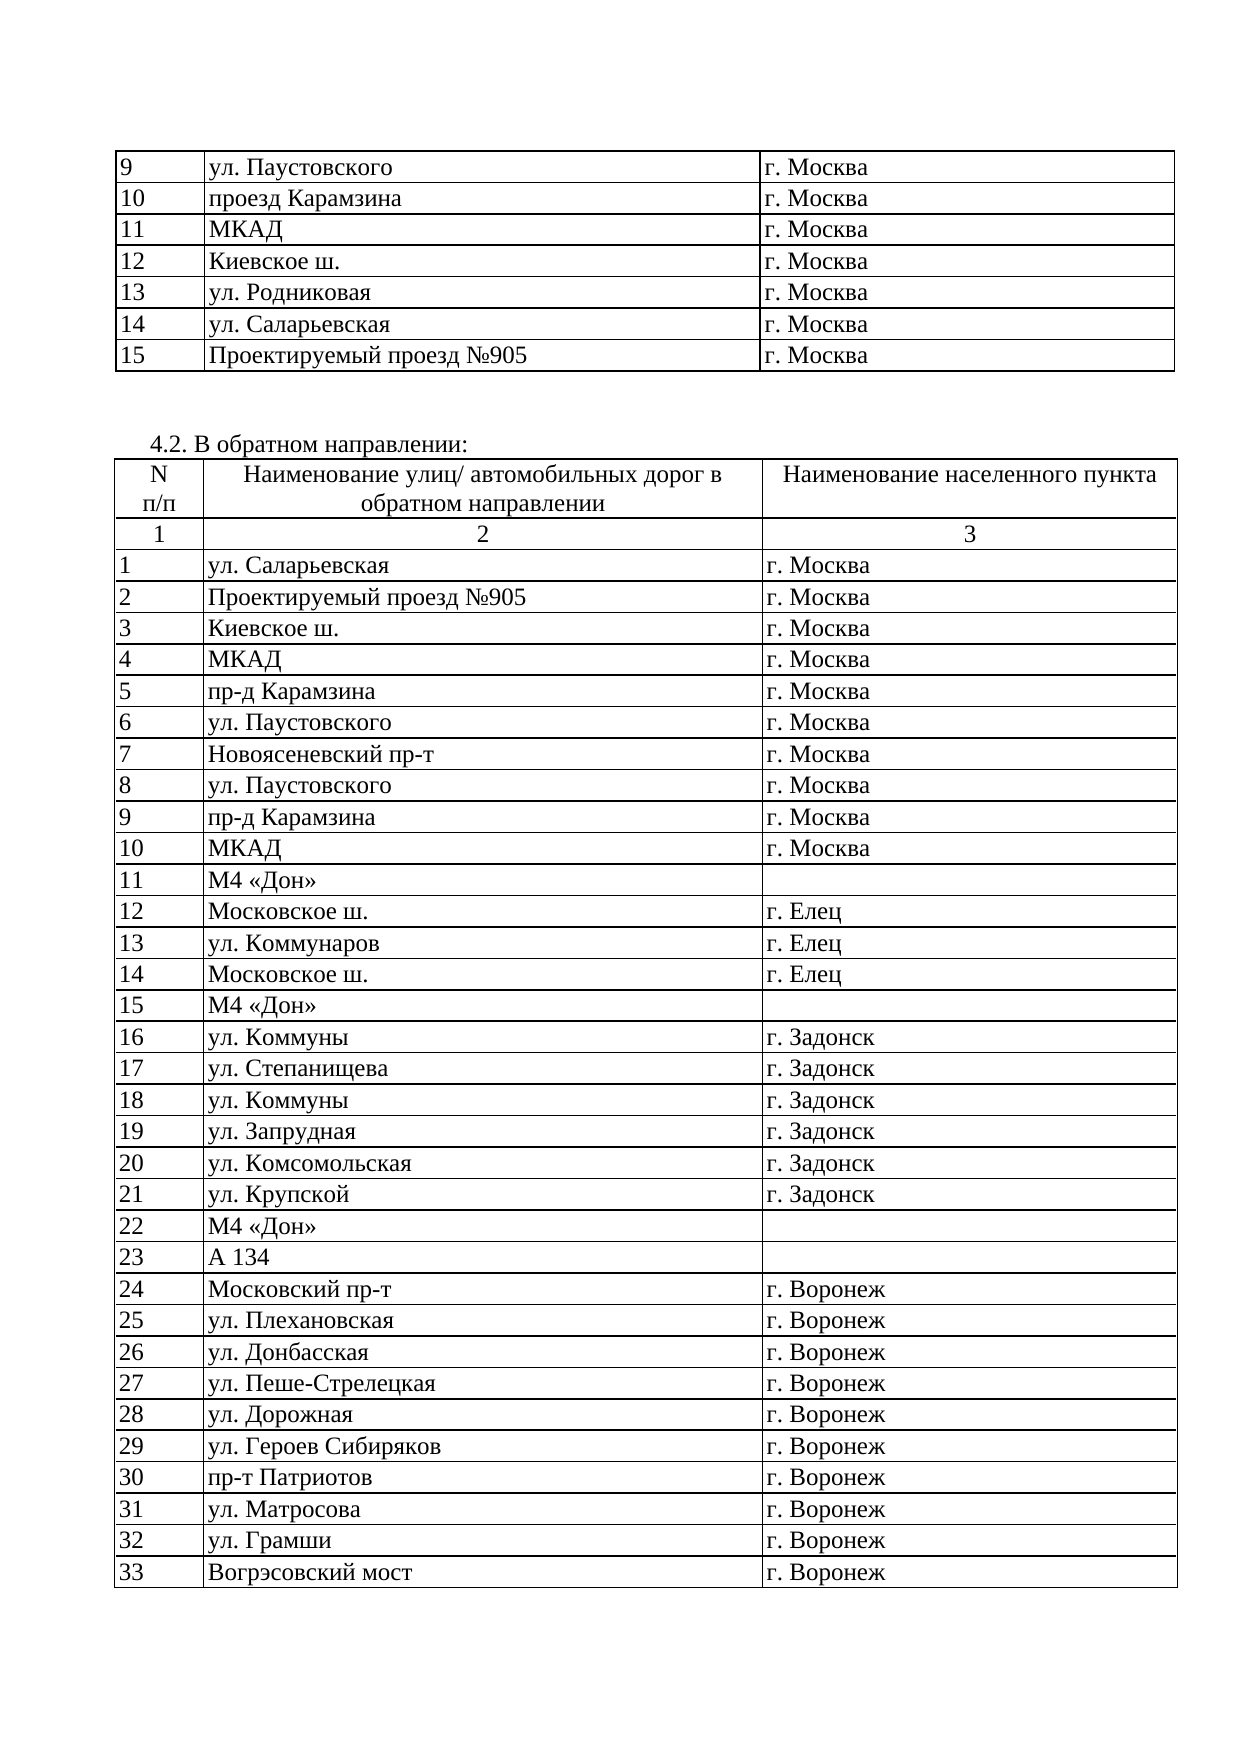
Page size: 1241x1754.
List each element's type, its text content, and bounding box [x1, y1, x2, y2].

table_cell г. Задонск [763, 1083, 1177, 1115]
table_cell 7 [115, 738, 203, 769]
table_cell г. Москва [763, 643, 1177, 674]
table_cell 4 [115, 644, 203, 674]
table_cell 1 [115, 550, 203, 580]
table_cell 15 [115, 990, 203, 1020]
table_cell 10 [115, 833, 203, 863]
table_cell г. Москва [761, 183, 1174, 213]
table_cell 27 [115, 1368, 203, 1398]
table_cell пр-д Карамзина [204, 676, 762, 706]
table_cell пр-д Карамзина [204, 802, 762, 832]
table_cell ул. Пеше-Стрелецкая [204, 1368, 762, 1398]
table_header N п/п [115, 460, 203, 517]
table_cell 10 [117, 183, 204, 213]
table_cell А 134 [204, 1242, 762, 1272]
table_cell г. Москва [763, 611, 1177, 643]
table_cell [763, 1241, 1177, 1272]
table_cell 5 [115, 675, 203, 706]
table_cell г. Задонск [763, 1020, 1177, 1052]
table_cell ул. Паустовского [204, 770, 762, 800]
table_cell 17 [115, 1053, 203, 1083]
table_cell 2 [204, 519, 762, 548]
table_cell ул. Степанищева [204, 1053, 762, 1083]
table_cell г. Воронеж [763, 1429, 1177, 1461]
table_cell 13 [115, 927, 203, 957]
table_cell 20 [115, 1147, 203, 1178]
table_cell 23 [115, 1242, 203, 1272]
table_cell 12 [115, 896, 203, 926]
table_cell г. Воронеж [763, 1398, 1177, 1429]
table_cell 12 [117, 246, 204, 276]
table_cell ул. Дорожная [204, 1400, 762, 1429]
table_cell Московский пр-т [204, 1274, 762, 1303]
table_cell пр-т Патриотов [204, 1462, 762, 1492]
table_cell 24 [115, 1273, 203, 1303]
table_cell М4 «Дон» [204, 991, 762, 1020]
table_cell 26 [115, 1336, 203, 1366]
table_cell г. Москва [761, 215, 1174, 244]
table_cell 15 [117, 340, 204, 370]
table_cell г. Москва [763, 769, 1177, 800]
table_cell г. Москва [763, 549, 1177, 580]
table_cell г. Москва [761, 152, 1174, 181]
text 4.2. В обратном направлении: [150, 429, 1090, 458]
table_cell г. Елец [763, 958, 1177, 989]
table_cell 9 [117, 152, 204, 181]
table_cell Киевское ш. [204, 613, 762, 643]
table_cell М4 «Дон» [204, 865, 762, 894]
table_cell 33 [115, 1556, 203, 1587]
table_header Наименование улиц/ автомобильных дорог в обратном направлении [204, 460, 762, 517]
table_cell [763, 989, 1177, 1020]
table_cell 1 [115, 518, 203, 548]
table_cell г. Задонск [763, 1052, 1177, 1083]
table_cell ул. Родниковая [205, 277, 759, 307]
table_cell ул. Комсомольская [204, 1148, 762, 1178]
table_cell г. Москва [763, 832, 1177, 863]
table_header Наименование населенного пункта [763, 460, 1177, 517]
table_cell г. Воронеж [763, 1555, 1177, 1587]
table_cell 9 [115, 801, 203, 832]
table_cell 8 [115, 770, 203, 800]
table_cell МКАД [204, 833, 762, 863]
table_cell Проектируемый проезд №905 [204, 582, 762, 611]
table_cell проезд Карамзина [205, 183, 759, 213]
table_cell г. Москва [763, 737, 1177, 769]
table_cell г. Воронеж [763, 1524, 1177, 1555]
table_cell г. Воронеж [763, 1461, 1177, 1492]
table_cell ул. Плехановская [204, 1305, 762, 1335]
table_cell ул. Коммуны [204, 1022, 762, 1052]
table_cell ул. Запрудная [204, 1116, 762, 1146]
table_cell [763, 863, 1177, 894]
table_cell г. Елец [763, 926, 1177, 957]
table_cell г. Москва [761, 340, 1174, 370]
table_cell 3 [115, 613, 203, 643]
table_cell г. Елец [763, 895, 1177, 926]
table_cell 21 [115, 1179, 203, 1209]
table_cell 25 [115, 1305, 203, 1335]
table_cell 13 [117, 277, 204, 307]
table_cell ул. Коммунаров [204, 928, 762, 957]
table_cell г. Задонск [763, 1115, 1177, 1146]
table_cell 11 [115, 864, 203, 894]
table_cell г. Задонск [763, 1146, 1177, 1178]
table_cell 14 [115, 959, 203, 989]
table_cell 2 [115, 581, 203, 611]
table_cell 11 [117, 215, 204, 244]
table_cell Московское ш. [204, 959, 762, 989]
table_cell 18 [115, 1084, 203, 1115]
table_cell М4 «Дон» [204, 1211, 762, 1241]
table_cell 30 [115, 1462, 203, 1492]
table_cell 6 [115, 707, 203, 737]
table_cell ул. Грамши [204, 1525, 762, 1555]
table_cell 19 [115, 1116, 203, 1146]
table_cell МКАД [204, 645, 762, 674]
table_cell г. Воронеж [763, 1272, 1177, 1303]
table_cell ул. Героев Сибиряков [204, 1431, 762, 1461]
table_cell [763, 1209, 1177, 1241]
table_cell ул. Донбасская [204, 1337, 762, 1366]
table_cell ул. Паустовского [204, 707, 762, 737]
table_cell г. Москва [763, 674, 1177, 706]
table_cell г. Воронеж [763, 1366, 1177, 1398]
table_cell МКАД [205, 215, 759, 244]
table_cell 31 [115, 1493, 203, 1524]
table_cell г. Москва [763, 580, 1177, 611]
table_cell 22 [115, 1210, 203, 1241]
table_cell ул. Саларьевская [205, 309, 759, 339]
table_cell 32 [115, 1525, 203, 1555]
table_cell 14 [117, 309, 204, 339]
table_cell Московское ш. [204, 896, 762, 926]
table_cell 29 [115, 1430, 203, 1461]
table_cell г. Задонск [763, 1178, 1177, 1209]
table_cell Проектируемый проезд №905 [205, 340, 759, 370]
table_cell 16 [115, 1021, 203, 1052]
table_cell ул. Паустовского [205, 152, 759, 181]
table_cell г. Москва [761, 309, 1174, 339]
table_cell г. Москва [763, 800, 1177, 832]
table_cell г. Воронеж [763, 1304, 1177, 1335]
table_cell г. Воронеж [763, 1492, 1177, 1524]
table_cell ул. Коммуны [204, 1085, 762, 1115]
table_cell Вогрэсовский мост [204, 1557, 762, 1587]
table_cell г. Москва [761, 246, 1174, 276]
table_cell ул. Матросова [204, 1494, 762, 1524]
table_cell г. Москва [761, 277, 1174, 307]
table_cell ул. Крупской [204, 1179, 762, 1209]
table_cell г. Москва [763, 706, 1177, 737]
table_cell 28 [115, 1399, 203, 1429]
table_cell 3 [763, 517, 1177, 548]
table_cell г. Воронеж [763, 1335, 1177, 1366]
table_cell ул. Саларьевская [204, 550, 762, 580]
table_cell Киевское ш. [205, 246, 759, 276]
table_cell Новоясеневский пр-т [204, 739, 762, 769]
